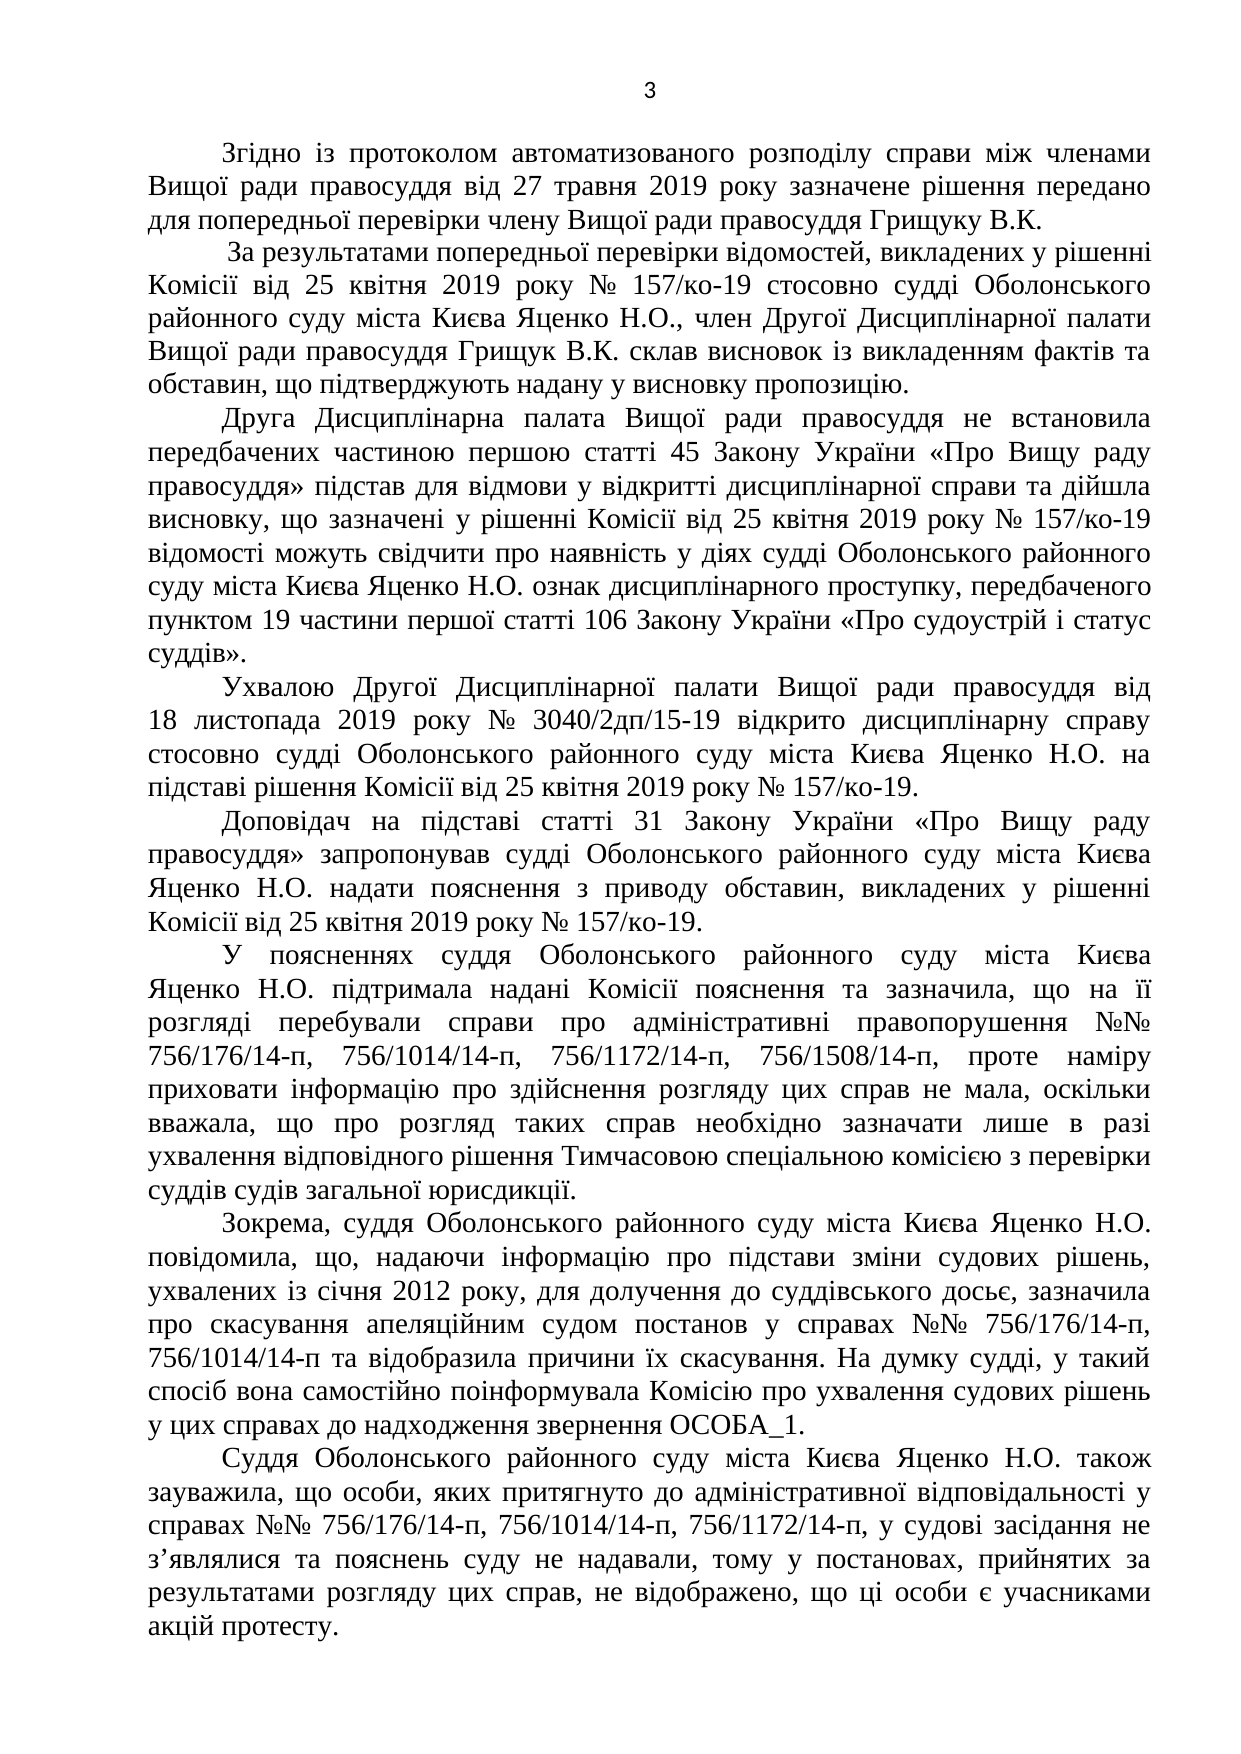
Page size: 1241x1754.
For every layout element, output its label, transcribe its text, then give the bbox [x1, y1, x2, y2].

text Суддя Оболонського районного суду міста Києва Яценко Н.О. також зауважила, що особи, яких притягнуто до адміністративної відповідальності у справах №№ 756/176/14-п, 756/1014/14-п, 756/1172/14-п, у судові засідання не з’являлися та пояснень суду не надавали, тому у постановах, прийнятих за результатами розгляду цих справ, не відображено, що ці особи є учасниками акцій протесту. [148, 1440, 1152, 1642]
text Друга Дисциплінарна палата Вищої ради правосуддя не встановила передбачених частиною першою статті 45 Закону України «Про Вищу раду правосуддя» підстав для відмови у відкритті дисциплінарної справи та дійшла висновку, що зазначені у рішенні Комісії від 25 квітня 2019 року № 157/ко-19 відомості можуть свідчити про наявність у діях судді Оболонського районного суду міста Києва Яценко Н.О. ознак дисциплінарного проступку, передбаченого пунктом 19 частини першої статті 106 Закону України «Про судоустрій і статус суддів». [148, 401, 1152, 669]
text У поясненнях суддя Оболонського районного суду міста Києва Яценко Н.О. підтримала надані Комісії пояснення та зазначила, що на її розгляді перебували справи про адміністративні правопорушення №№ 756/176/14-п, 756/1014/14-п, 756/1172/14-п, 756/1508/14-п, проте наміру приховати інформацію про здійснення розгляду цих справ не мала, оскільки вважала, що про розгляд таких справ необхідно зазначати лише в разі ухвалення відповідного рішення Тимчасовою спеціальною комісією з перевірки суддів судів загальної юрисдикції. [148, 937, 1152, 1206]
text Ухвалою Другої Дисциплінарної палати Вищої ради правосуддя від 18 листопада 2019 року № 3040/2дп/15-19 відкрито дисциплінарну справу стосовно судді Оболонського районного суду міста Києва Яценко Н.О. на підставі рішення Комісії від 25 квітня 2019 року № 157/ко-19. [148, 669, 1152, 803]
text За результатами попередньої перевірки відомостей, викладених у рішенні Комісії від 25 квітня 2019 року № 157/ко-19 стосовно судді Оболонського районного суду міста Києва Яценко Н.О., член Другої Дисциплінарної палати Вищої ради правосуддя Грищук В.К. склав висновок із викладенням фактів та обставин, що підтверджують надану у висновку пропозицію. [148, 235, 1152, 401]
text Зокрема, суддя Оболонського районного суду міста Києва Яценко Н.О. повідомила, що, надаючи інформацію про підстави зміни судових рішень, ухвалених із січня 2012 року, для долучення до суддівського досьє, зазначила про скасування апеляційним судом постанов у справах №№ 756/176/14-п, 756/1014/14-п та відобразила причини їх скасування. На думку судді, у такий спосіб вона самостійно поінформувала Комісію про ухвалення судових рішень у цих справах до надходження звернення ОСОБА_1. [148, 1206, 1152, 1440]
text Згідно із протоколом автоматизованого розподілу справи між членами Вищої ради правосуддя від 27 травня 2019 року зазначене рішення передано для попередньої перевірки члену Вищої ради правосуддя Грищуку В.К. [148, 135, 1152, 235]
text Доповідач на підставі статті 31 Закону України «Про Вищу раду правосуддя» запропонував судді Оболонського районного суду міста Києва Яценко Н.О. надати пояснення з приводу обставин, викладених у рішенні Комісії від 25 квітня 2019 року № 157/ко-19. [148, 803, 1152, 937]
